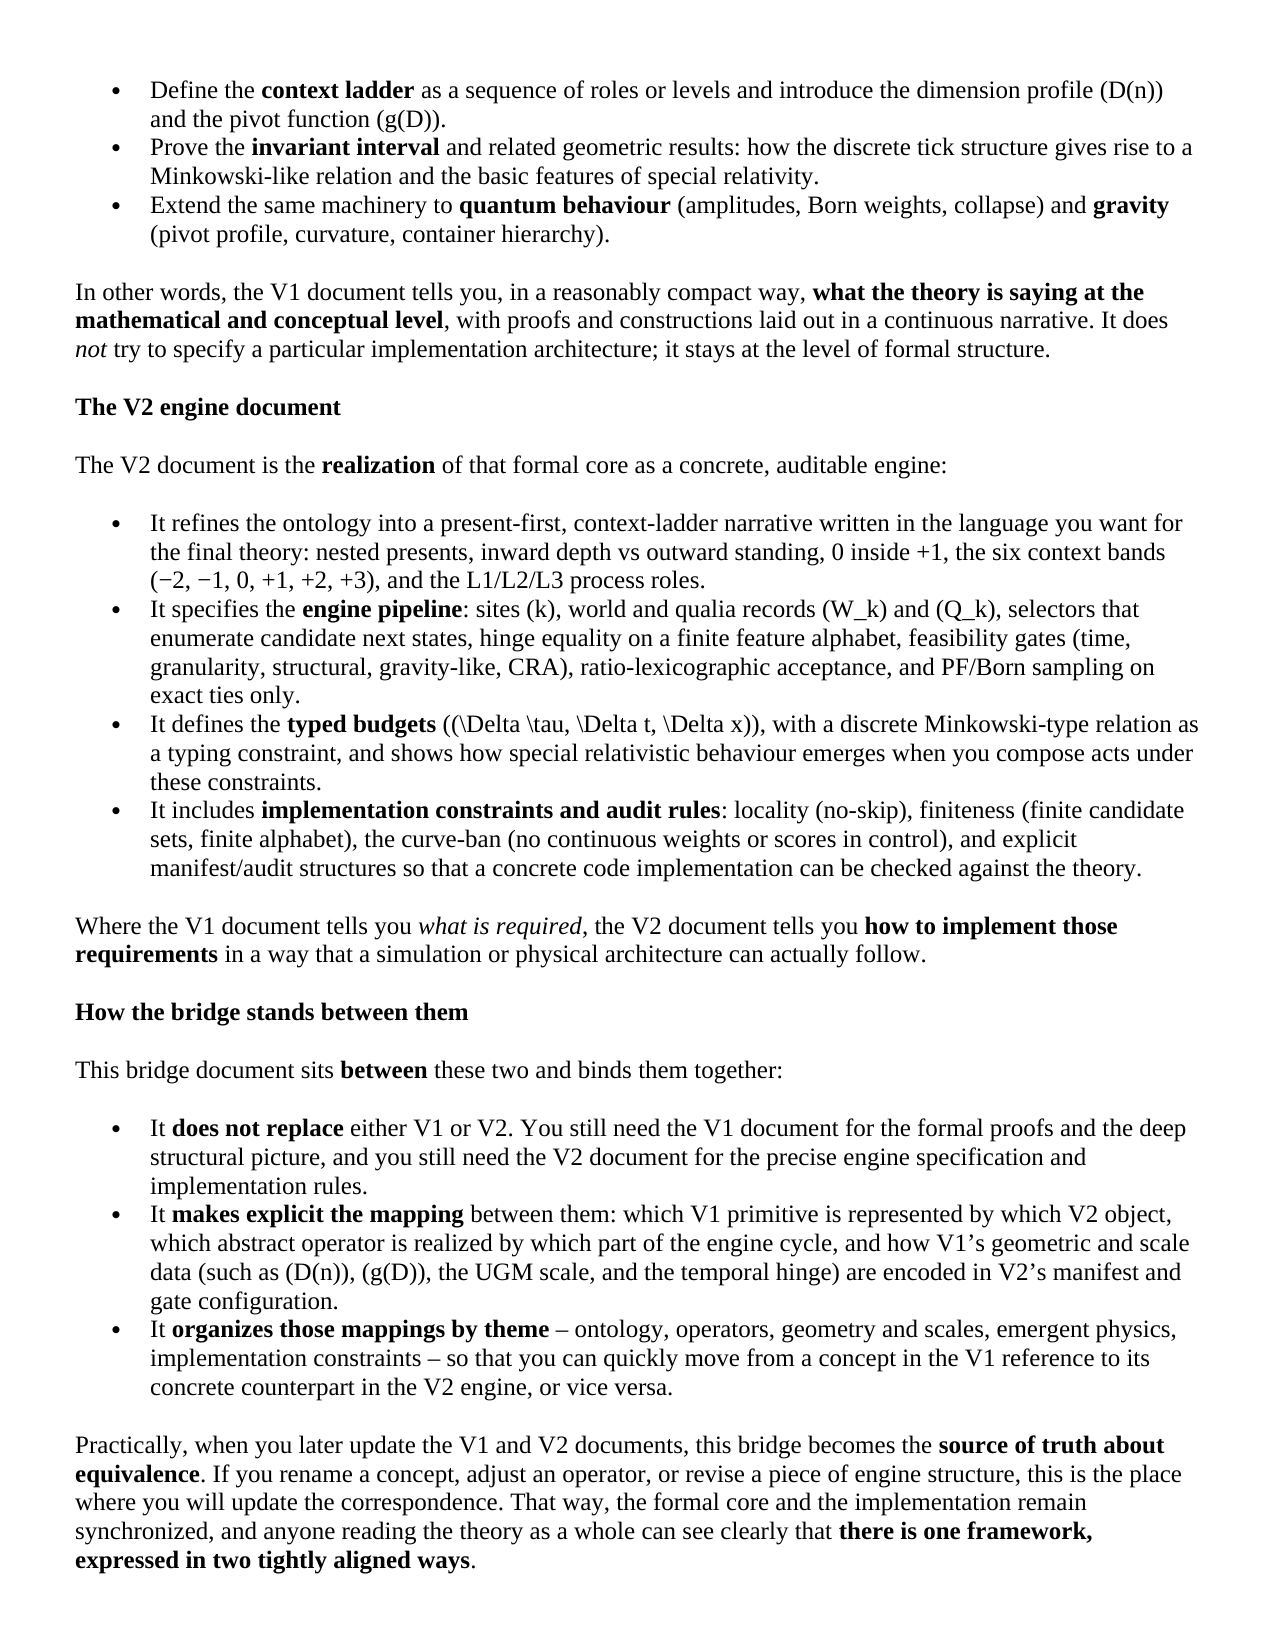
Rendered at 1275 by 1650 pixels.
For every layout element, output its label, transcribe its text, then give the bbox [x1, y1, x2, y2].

list It defines the typed budgets ((\Delta \tau, \Delta t, \Delta x)), with a discrete Minkowski-type relation as a typing constraint, and shows how special relativistic behaviour emerges when you compose acts under these constraints. [112, 709, 1200, 795]
list It includes implementation constraints and audit rules: locality (no-skip), finiteness (finite candidate sets, finite alphabet), the curve-ban (no continuous weights or scores in control), and explicit manifest/audit structures so that a concrete code implementation can be checked against the theory. [112, 795, 1200, 882]
text The V2 document is the realization of that formal core as a concrete, auditable engine: [75, 450, 1200, 479]
text In other words, the V1 document tells you, in a reasonably compact way, what the theory is saying at the mathematical and conceptual level, with proofs and constructions laid out in a continuous narrative. It does not try to specify a particular implementation architecture; it stays at the level of formal structure. [75, 277, 1200, 363]
list It organizes those mappings by theme – ontology, operators, geometry and scales, emergent physics, implementation constraints – so that you can quickly move from a concept in the V1 reference to its concrete counterpart in the V2 engine, or vice versa. [112, 1314, 1200, 1401]
list It does not replace either V1 or V2. You still need the V1 document for the formal proofs and the deep structural picture, and you still need the V2 document for the precise engine specification and implementation rules. [112, 1113, 1200, 1199]
list Prove the invariant interval and related geometric results: how the discrete tick structure gives rise to a Minkowski-like relation and the basic features of special relativity. [112, 132, 1200, 190]
list It refines the ontology into a present-first, context-ladder narrative written in the language you want for the final theory: nested presents, inward depth vs outward standing, 0 inside +1, the six context bands (−2, −1, 0, +1, +2, +3), and the L1/L2/L3 process roles. [112, 508, 1200, 594]
text The V2 engine document [75, 392, 1200, 421]
text How the bridge stands between them [75, 997, 1200, 1026]
text Where the V1 document tells you what is required, the V2 document tells you how to implement those requirements in a way that a simulation or physical architecture can actually follow. [75, 911, 1200, 968]
text This bridge document sits between these two and binds them together: [75, 1055, 1200, 1084]
list Extend the same machinery to quantum behaviour (amplitudes, Born weights, collapse) and gravity (pivot profile, curvature, container hierarchy). [112, 190, 1200, 247]
text Practically, when you later update the V1 and V2 documents, this bridge becomes the source of truth about equivalence. If you rename a concept, adjust an operator, or revise a piece of engine structure, this is the place where you will update the correspondence. That way, the formal core and the implementation remain synchronized, and anyone reading the theory as a whole can see clearly that there is one framework, expressed in two tightly aligned ways. [75, 1430, 1200, 1574]
list It makes explicit the mapping between them: which V1 primitive is represented by which V2 object, which abstract operator is realized by which part of the engine cycle, and how V1’s geometric and scale data (such as (D(n)), (g(D)), the UGM scale, and the temporal hinge) are encoded in V2’s manifest and gate configuration. [112, 1199, 1200, 1314]
list Define the context ladder as a sequence of roles or levels and introduce the dimension profile (D(n)) and the pivot function (g(D)). [112, 75, 1200, 132]
list It specifies the engine pipeline: sites (k), world and qualia records (W_k) and (Q_k), selectors that enumerate candidate next states, hinge equality on a finite feature alphabet, feasibility gates (time, granularity, structural, gravity-like, CRA), ratio-lexicographic acceptance, and PF/Born sampling on exact ties only. [112, 594, 1200, 709]
